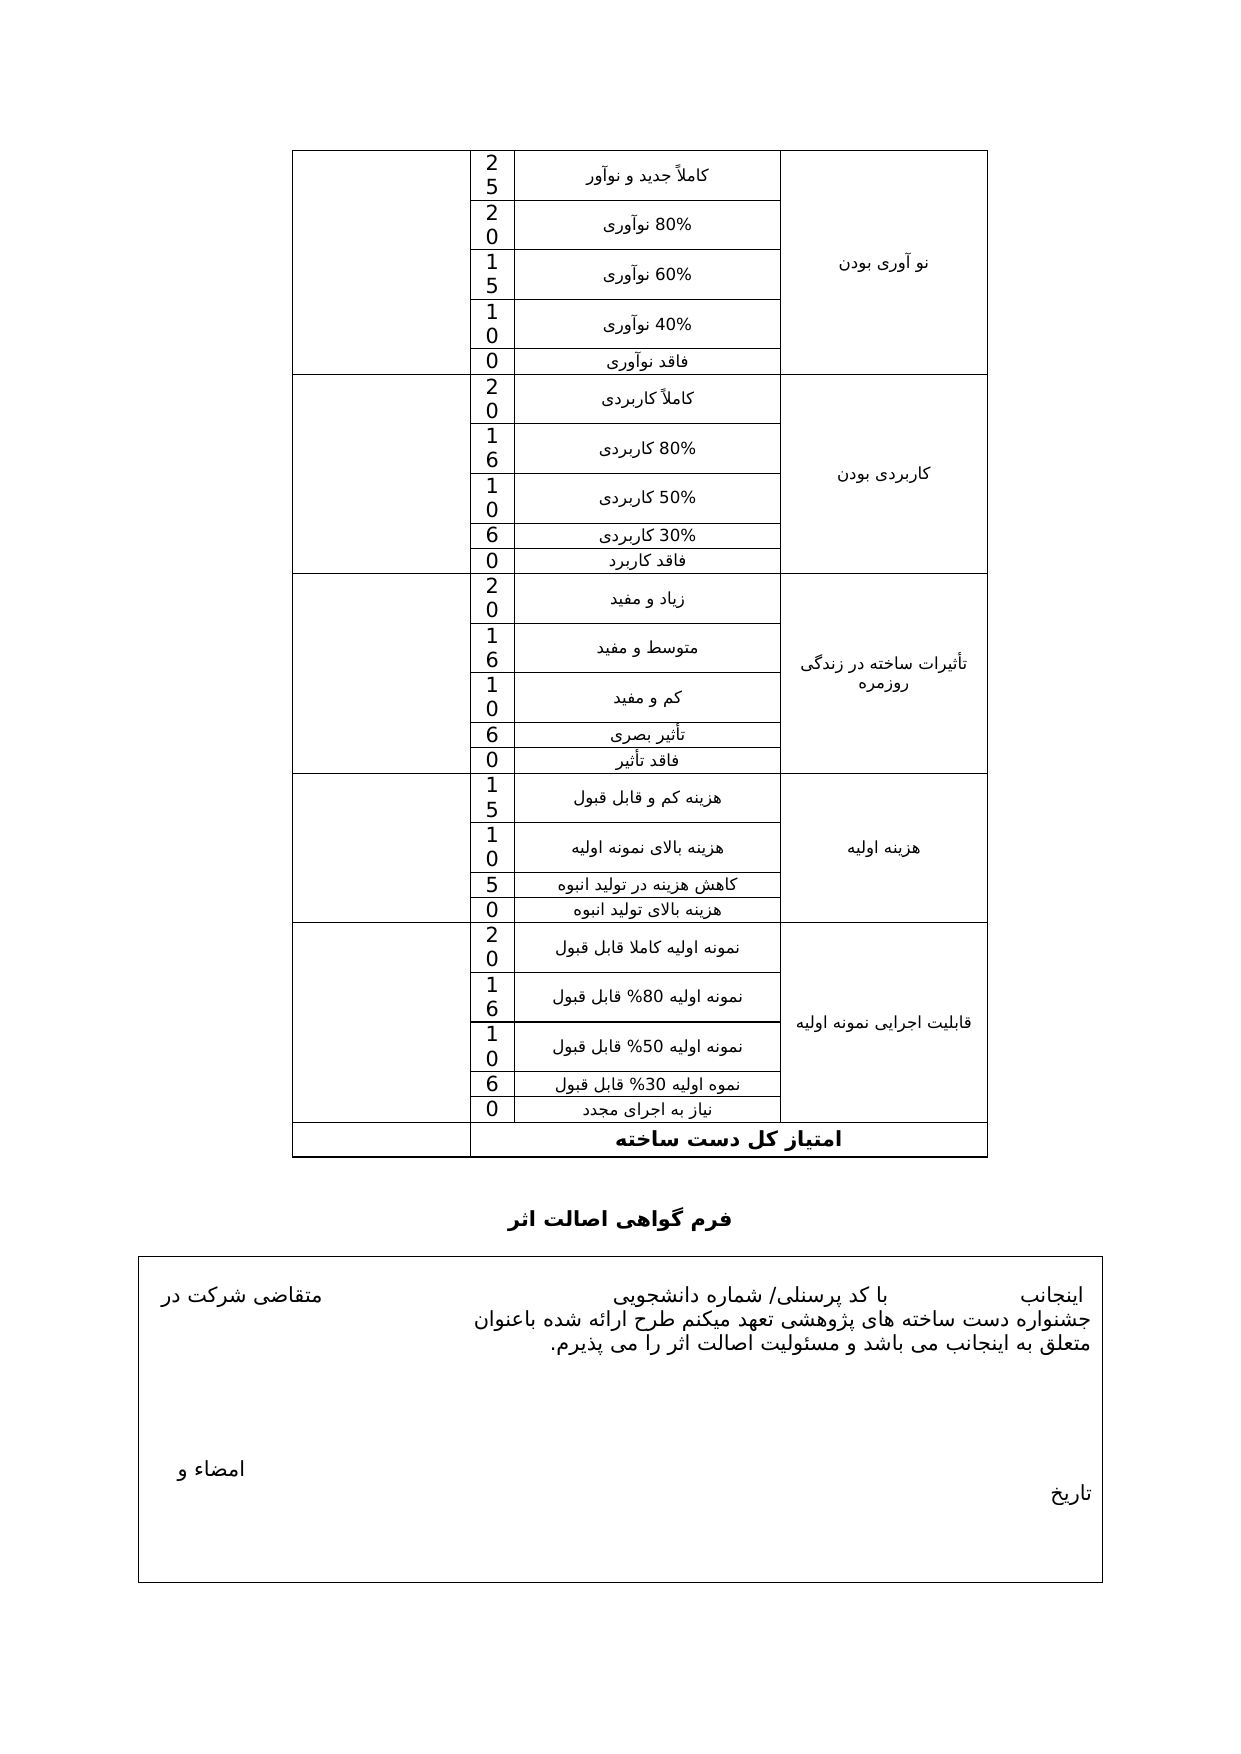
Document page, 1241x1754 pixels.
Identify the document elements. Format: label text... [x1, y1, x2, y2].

table_cell [293, 574, 470, 772]
table_cell هزینه بالای نمونه اولیه [515, 823, 780, 872]
table_cell امتیاز کل دست ساخته [471, 1123, 987, 1156]
table_cell زیاد و مفید [515, 574, 780, 623]
table_cell 20 [471, 201, 514, 249]
table_cell فاقد تأثیر [515, 748, 780, 772]
table_cell [293, 151, 470, 374]
table_cell 0 [471, 898, 514, 922]
table_cell 60% نوآوری [515, 250, 780, 299]
table_cell 16 [471, 624, 514, 672]
table_cell 10 [471, 300, 514, 348]
table_cell نمونه اولیه 80% قابل قبول [515, 973, 780, 1021]
table_cell 5 [471, 873, 514, 897]
table_cell 25 [471, 151, 514, 199]
table_cell 80% نوآوری [515, 201, 780, 249]
table_cell هزینه اولیه [781, 774, 987, 922]
table_cell تأثیر بصری [515, 723, 780, 747]
table_cell 6 [471, 723, 514, 747]
table_cell کاملاً کاربردی [515, 375, 780, 423]
table_cell 0 [471, 1097, 514, 1122]
table_cell 10 [471, 1023, 514, 1071]
table_cell 20 [471, 923, 514, 972]
table_cell [293, 1123, 470, 1156]
table_cell [293, 923, 470, 1122]
table_cell 16 [471, 424, 514, 473]
table_cell [293, 375, 470, 573]
table_cell 16 [471, 973, 514, 1021]
table_cell 10 [471, 474, 514, 522]
table_cell تأثیرات ساخته در زندگی روزمره [781, 574, 987, 772]
table_cell قابلیت اجرایی نمونه اولیه [781, 923, 987, 1122]
table_cell هزینه بالای تولید انبوه [515, 898, 780, 922]
table_cell 6 [471, 524, 514, 548]
table_cell کاهش هزینه در تولید انبوه [515, 873, 780, 897]
text فرم گواهی اصالت اثر [150, 1207, 1090, 1232]
table_cell کاملاً جدید و نوآور [515, 151, 780, 199]
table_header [139, 1257, 1102, 1582]
table_cell نموه اولیه 30% قابل قبول [515, 1072, 780, 1096]
table_cell متوسط و مفید [515, 624, 780, 672]
table_cell هزینه کم و قابل قبول [515, 774, 780, 822]
table_cell 0 [471, 748, 514, 772]
table_cell 40% نوآوری [515, 300, 780, 348]
table_cell 50% کاربردی [515, 474, 780, 522]
table_cell نمونه اولیه کاملا قابل قبول [515, 923, 780, 972]
table_cell نمونه اولیه 50% قابل قبول [515, 1023, 780, 1071]
table_cell 20 [471, 574, 514, 623]
table_cell 15 [471, 250, 514, 299]
table_cell نو آوری بودن [781, 151, 987, 374]
table_cell کم و مفید [515, 673, 780, 722]
table_cell 10 [471, 673, 514, 722]
table_cell 80% کاربردی [515, 424, 780, 473]
table_cell 0 [471, 549, 514, 573]
table_cell 6 [471, 1072, 514, 1096]
table_cell 20 [471, 375, 514, 423]
table_cell نیاز به اجرای مجدد [515, 1097, 780, 1122]
table_cell 30% کاربردی [515, 524, 780, 548]
table_cell 10 [471, 823, 514, 872]
table_cell 15 [471, 774, 514, 822]
table_cell فاقد نوآوری [515, 349, 780, 374]
table_cell فاقد کاربرد [515, 549, 780, 573]
table_cell 0 [471, 349, 514, 374]
table_cell کاربردی بودن [781, 375, 987, 573]
table_cell [293, 774, 470, 922]
